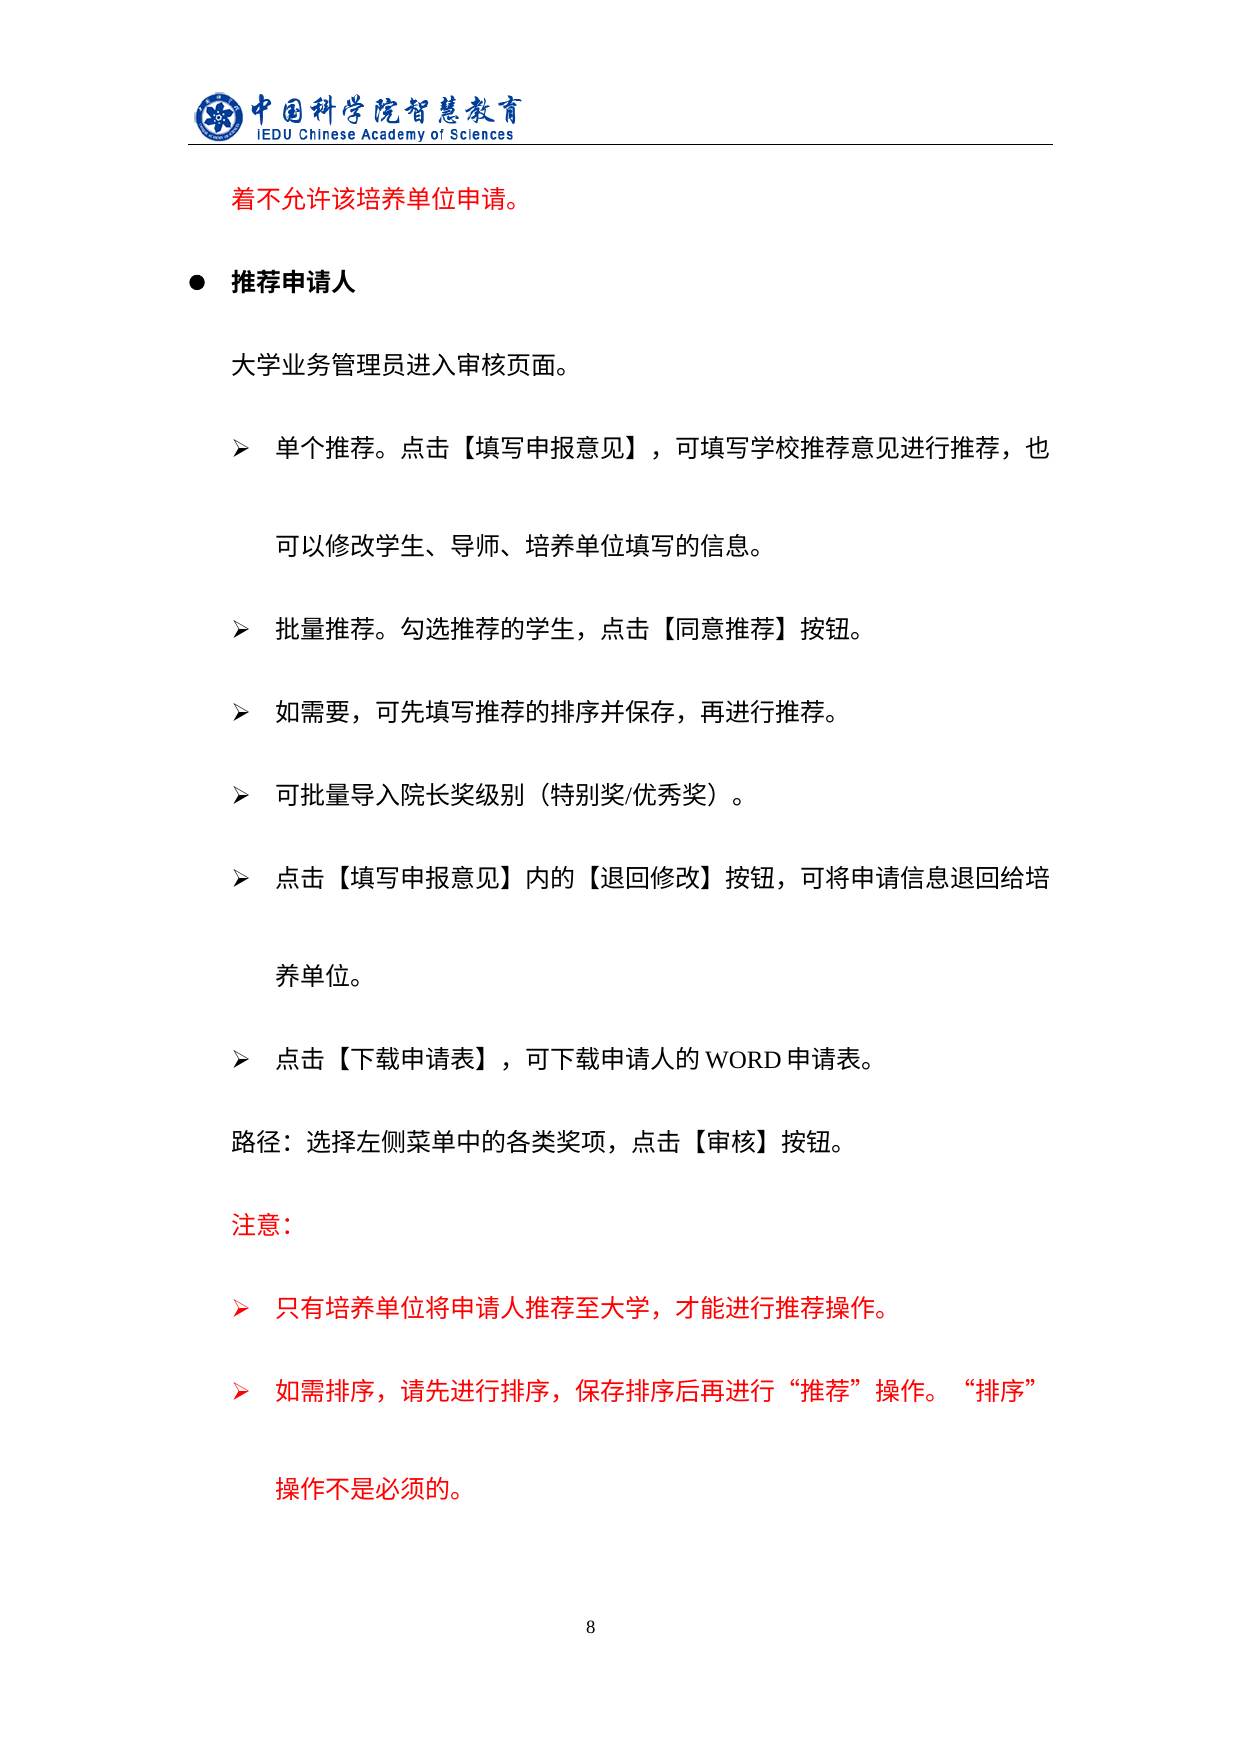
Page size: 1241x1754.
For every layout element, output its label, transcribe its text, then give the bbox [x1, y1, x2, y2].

list 可批量导入院长奖级别（特别奖/优秀奖）。 [231, 761, 1053, 826]
list 如需要，可先填写推荐的排序并保存，再进行推荐。 [231, 678, 1053, 743]
list 如需排序，请先进行排序，保存排序后再进行“推荐”操作。“排序”操作不是必须的。 [231, 1357, 1053, 1520]
list 推荐申请人 [187, 248, 1053, 313]
list 点击【填写申报意见】内的【退回修改】按钮，可将申请信息退回给培养单位。 [231, 844, 1053, 1007]
list 只有培养单位将申请人推荐至大学，才能进行推荐操作。 [231, 1274, 1053, 1339]
list 注意： [231, 1191, 1053, 1256]
list 点击【下载申请表】，可下载申请人的WORD申请表。 [231, 1025, 1053, 1090]
list 注意：不填写名额，意味着不限制该培养单位人数；填写名额0人，意味着不允许该培养单位申请。 [231, 165, 1053, 230]
list 批量推荐。勾选推荐的学生，点击【同意推荐】按钮。 [231, 595, 1053, 660]
list 单个推荐。点击【填写申报意见】，可填写学校推荐意见进行推荐，也可以修改学生、导师、培养单位填写的信息。 [231, 414, 1053, 577]
list 路径：选择左侧菜单中的各类奖项，点击【审核】按钮。 [231, 1108, 1053, 1173]
picture [187, 88, 527, 142]
list 大学业务管理员进入审核页面。 [231, 331, 1053, 396]
